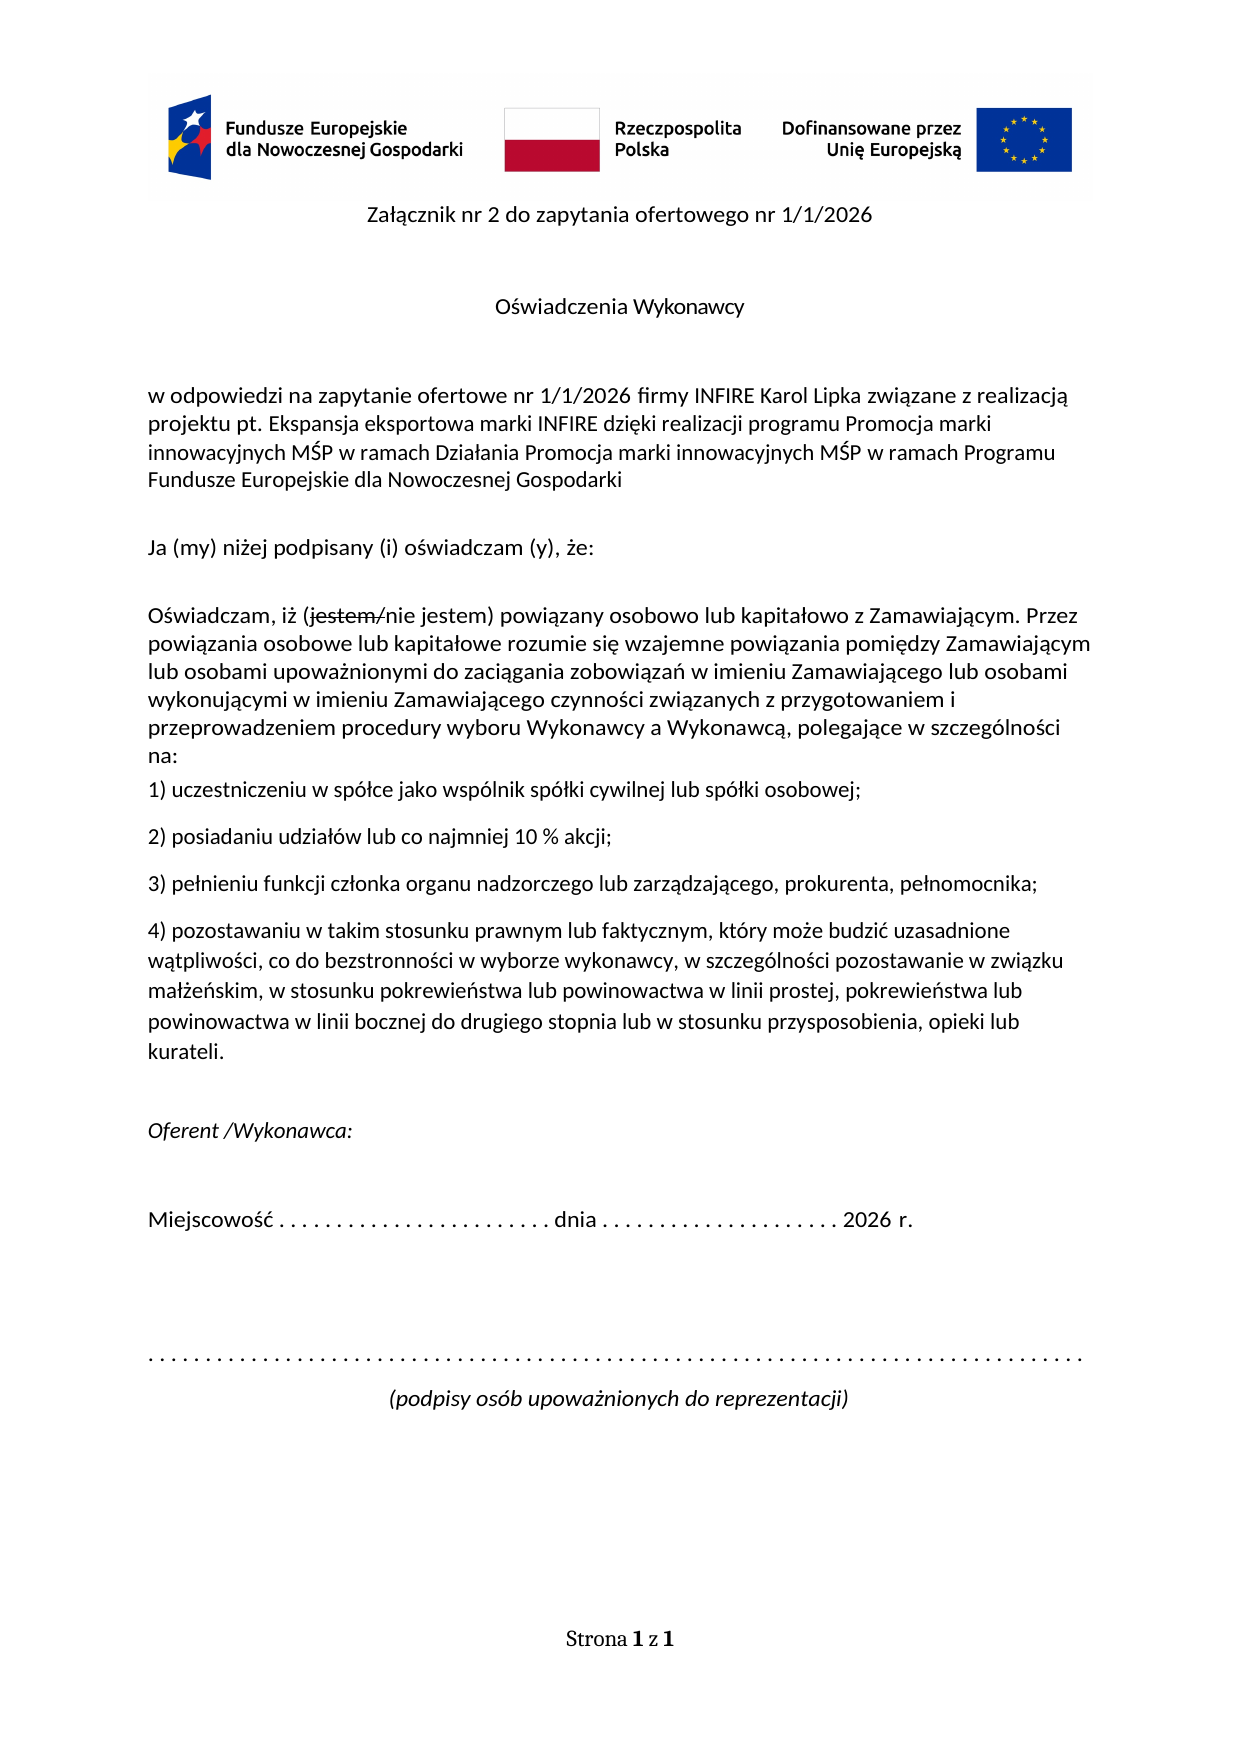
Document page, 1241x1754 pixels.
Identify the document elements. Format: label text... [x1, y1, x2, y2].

text Oświadczam, iż (jestem/nie jestem) powiązany osobowo lub kapitałowo z Zamawiającym. Przez powiązania osobowe lub kapitałowe rozumie się wzajemne powiązania pomiędzy Zamawiającym lub osobami upoważnionymi do zaciągania zobowiązań w imieniu Zamawiającego lub osobami wykonującymi w imieniu Zamawiającego czynności związanych z przygotowaniem i przeprowadzeniem procedury wyboru Wykonawcy a Wykonawcą, polegające w szczególności na: [148, 601, 1093, 769]
text 2) posiadaniu udziałów lub co najmniej 10 % akcji; [148, 822, 1093, 850]
text . . . . . . . . . . . . . . . . . . . . . . . . . . . . . . . . . . . . . . . . . . . . . . . . . . . . . . . . . . . . . . . . . . . . . . . . . . . . . . . . . . [148, 1339, 1093, 1367]
text Oświadczenia Wykonawcy [148, 292, 1093, 320]
text Ja (my) niżej podpisany (i) oświadczam (y), że: [148, 533, 1093, 562]
text Miejscowość . . . . . . . . . . . . . . . . . . . . . . . . dnia . . . . . . . . . . . . . . . . . . . . . 2026 r. [148, 1205, 1093, 1233]
text w odpowiedzi na zapytanie ofertowe nr 1/1/2026 firmy INFIRE Karol Lipka związane z realizacją projektu pt. Ekspansja eksportowa marki INFIRE dzięki realizacji programu Promocja marki innowacyjnych MŚP w ramach Działania Promocja marki innowacyjnych MŚP w ramach Programu Fundusze Europejskie dla Nowoczesnej Gospodarki [148, 382, 1093, 494]
text (podpisy osób upoważnionych do reprezentacji) [148, 1384, 1093, 1412]
text 1) uczestniczeniu w spółce jako wspólnik spółki cywilnej lub spółki osobowej; [148, 776, 1093, 803]
text 4) pozostawaniu w takim stosunku prawnym lub faktycznym, który może budzić uzasadnione wątpliwości, co do bezstronności w wyborze wykonawcy, w szczególności pozostawanie w związku małżeńskim, w stosunku pokrewieństwa lub powinowactwa w linii prostej, pokrewieństwa lub powinowactwa w linii bocznej do drugiego stopnia lub w stosunku przysposobienia, opieki lub kurateli. [148, 916, 1093, 1065]
picture [147, 73, 1093, 201]
text Załącznik nr 2 do zapytania ofertowego nr 1/1/2026 [148, 201, 1093, 229]
text Oferent /Wykonawca: [148, 1116, 1093, 1144]
text 3) pełnieniu funkcji członka organu nadzorczego lub zarządzającego, prokurenta, pełnomocnika; [148, 869, 1093, 897]
